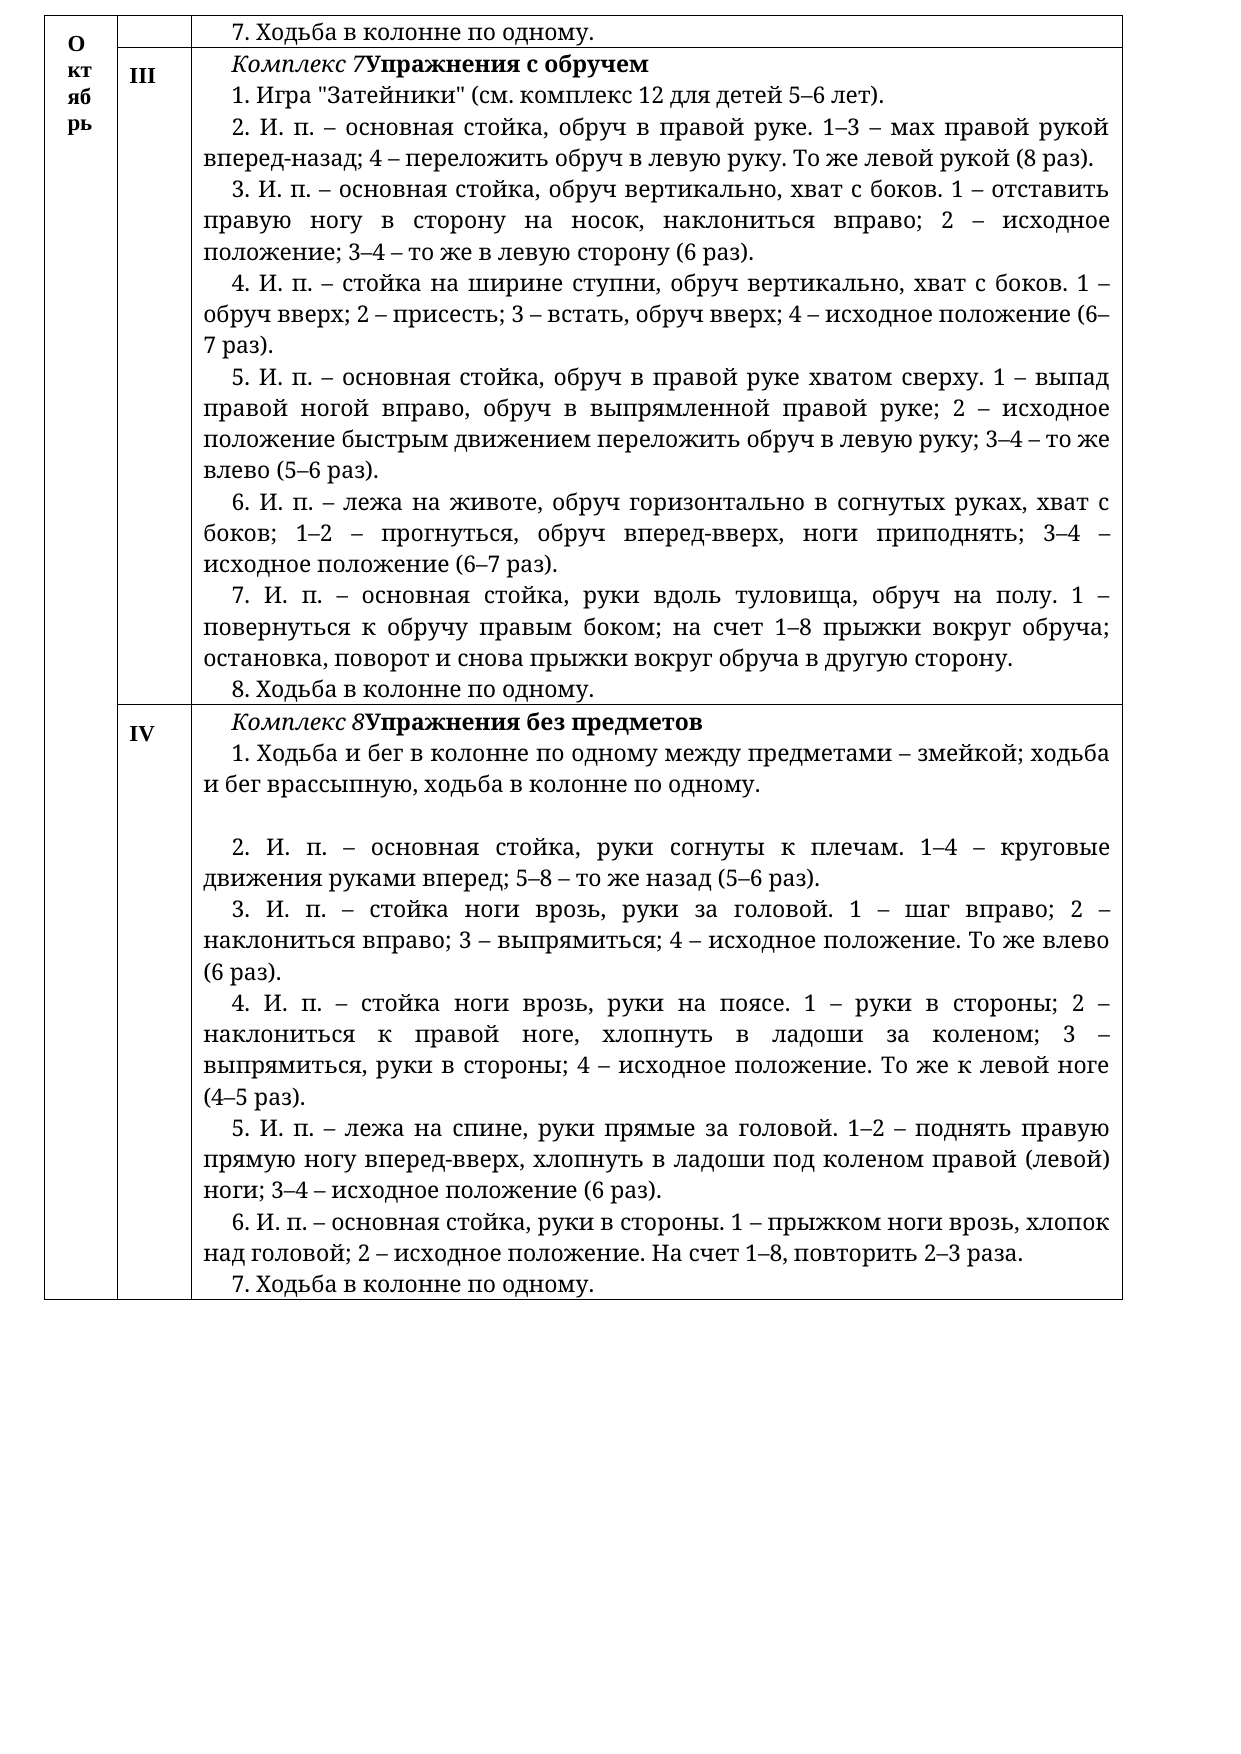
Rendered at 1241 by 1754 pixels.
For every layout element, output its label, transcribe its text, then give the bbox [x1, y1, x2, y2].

table_cell IV [118, 705, 191, 1299]
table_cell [192, 16, 1122, 47]
table_cell Комплекс 7Упражнения с обручем 1. Игра "Затейники" (см. комплекс 12 для детей 5–6 лет). 2. И. п. – основная стойка, обруч в правой руке. 1–3 – мах правой рукой вперед-назад; 4 – переложить обруч в левую руку. То же левой рукой (8 раз). 3. И. п. – основная стойка, обруч вертикально, хват с боков. 1 – отставить правую ногу в сторону на носок, наклониться вправо; 2 – исходное положение; 3–4 – то же в левую сторону (6 раз). 4. И. п. – стойка на ширине ступни, обруч вертикально, хват с боков. 1 – обруч вверх; 2 – присесть; 3 – встать, обруч вверх; 4 – исходное положение (6–7 раз). 5. И. п. – основная стойка, обруч в правой руке хватом сверху. 1 – выпад правой ногой вправо, обруч в выпрямленной правой руке; 2 – исходное положение быстрым движением переложить обруч в левую руку; 3–4 – то же влево (5–6 раз). 6. И. п. – лежа на животе, обруч горизонтально в согнутых руках, хват с боков; 1–2 – прогнуться, обруч вперед-вверх, ноги приподнять; 3–4 – исходное положение (6–7 раз). 7. И. п. – основная стойка, руки вдоль туловища, обруч на полу. 1 – повернуться к обручу правым боком; на счет 1–8 прыжки вокруг обруча; остановка, поворот и снова прыжки вокруг обруча в другую сторону. 8. Ходьба в колонне по одному. [192, 48, 1122, 704]
table_cell Комплекс 8Упражнения без предметов 1. Ходьба и бег в колонне по одному между предметами – змейкой; ходьба и бег врассыпную, ходьба в колонне по одному. 2. И. п. – основная стойка, руки согнуты к плечам. 1–4 – круговые движения руками вперед; 5–8 – то же назад (5–6 раз). 3. И. п. – стойка ноги врозь, руки за головой. 1 – шаг вправо; 2 – наклониться вправо; 3 – выпрямиться; 4 – исходное положение. То же влево (6 раз). 4. И. п. – стойка ноги врозь, руки на поясе. 1 – руки в стороны; 2 – наклониться к правой ноге, хлопнуть в ладоши за коленом; 3 – выпрямиться, руки в стороны; 4 – исходное положение. То же к левой ноге (4–5 раз). 5. И. п. – лежа на спине, руки прямые за головой. 1–2 – поднять правую прямую ногу вперед-вверх, хлопнуть в ладоши под коленом правой (левой) ноги; 3–4 – исходное положение (6 раз). 6. И. п. – основная стойка, руки в стороны. 1 – прыжком ноги врозь, хлопок над головой; 2 – исходное положение. На счет 1–8, повторить 2–3 раза. 7. Ходьба в колонне по одному. [192, 705, 1122, 1299]
table_cell II [118, 16, 191, 47]
table_cell III [118, 48, 191, 704]
